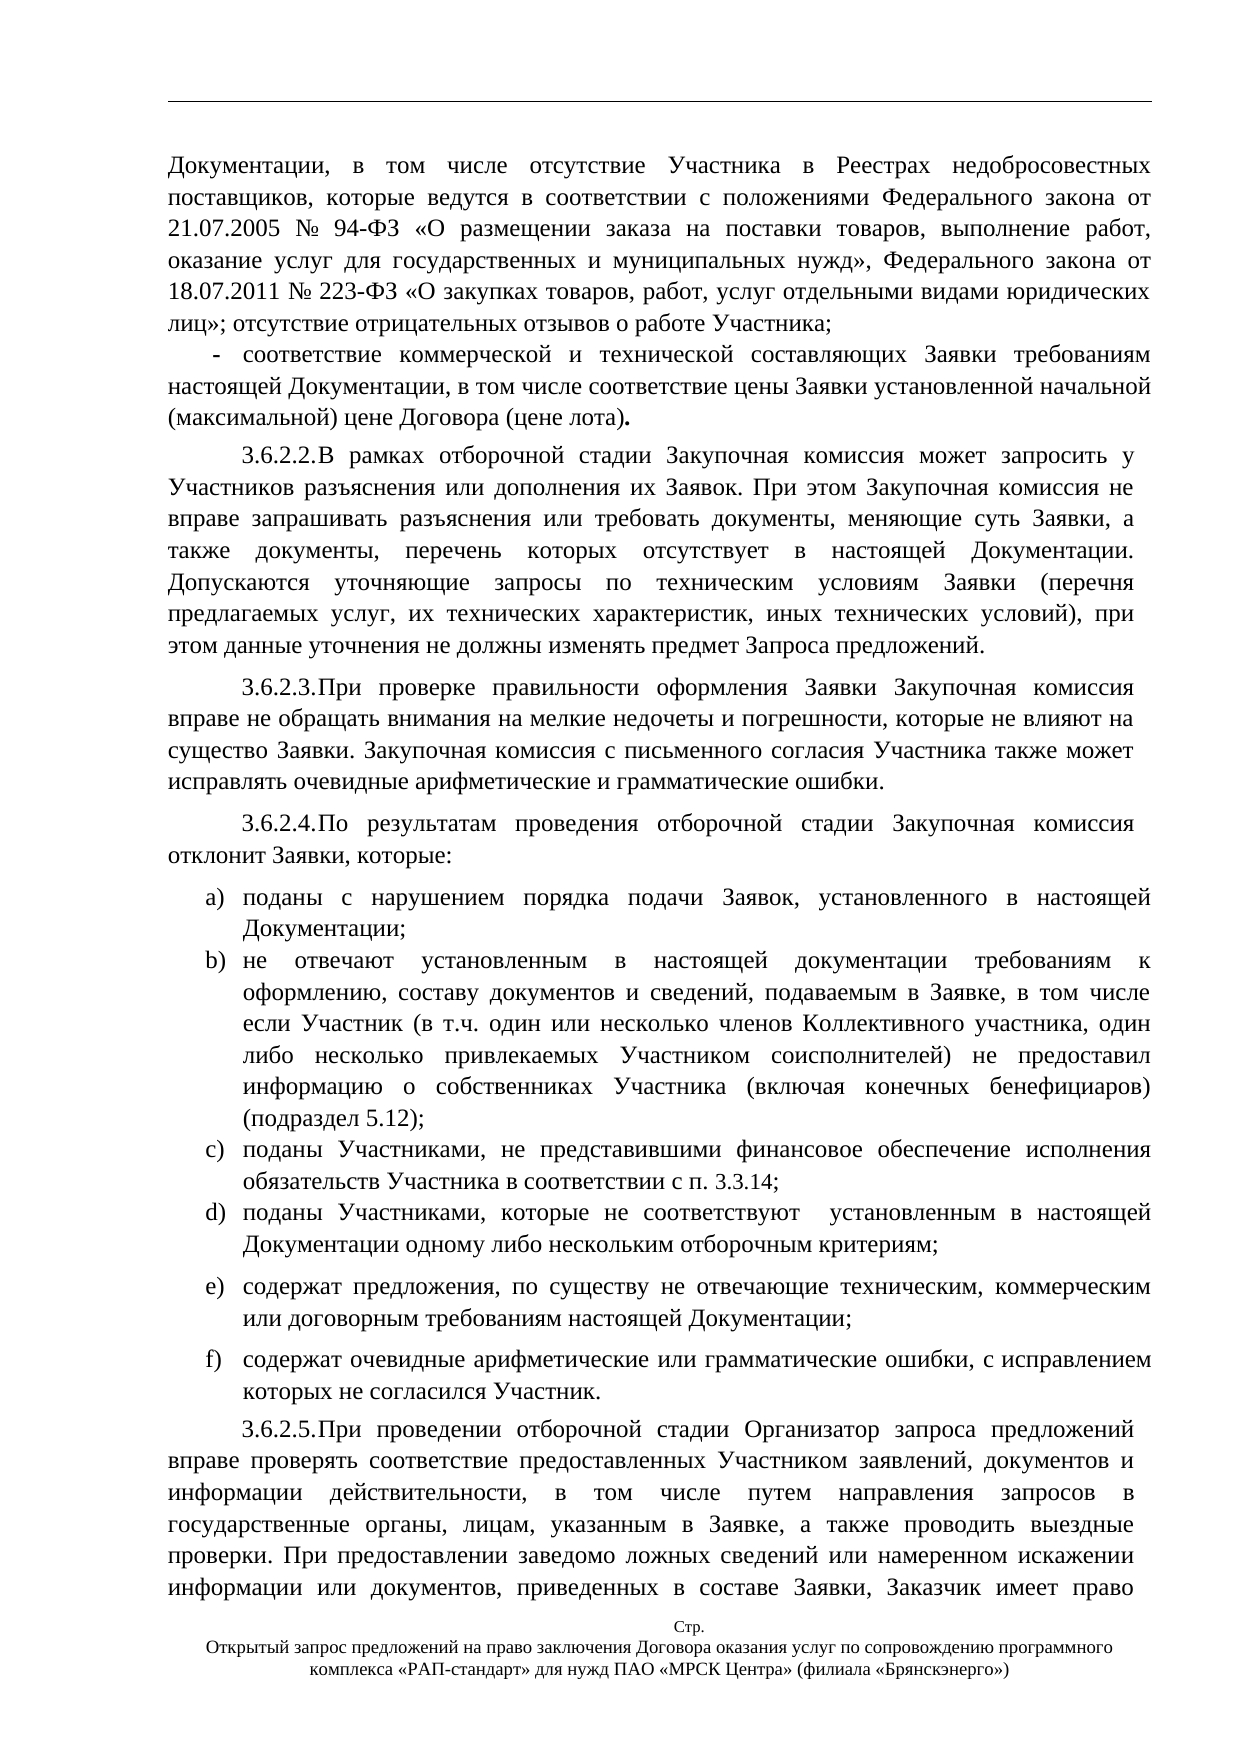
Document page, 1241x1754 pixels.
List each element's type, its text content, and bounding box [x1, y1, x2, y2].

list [168, 150, 1152, 337]
list При проверке правильности оформления Заявки Закупочная комиссия вправе не обращать внимания на мелкие недочеты и погрешности, которые не влияют на существо Заявки. Закупочная комиссия с письменного согласия Участника также может исправлять очевидные арифметические и грамматические ошибки. [168, 672, 1135, 795]
list содержат предложения, по существу не отвечающие техническим, коммерческим или договорным требованиям настоящей Документации; [205, 1271, 1152, 1331]
list поданы Участниками, не представившими финансовое обеспечение исполнения обязательств Участника в соответствии с п. 3.3.14; [205, 1134, 1152, 1195]
list не отвечают установленным в настоящей документации требованиям к оформлению, составу документов и сведений, подаваемым в Заявке, в том числе если Участник (в т.ч. один или несколько членов Коллективного участника, один либо несколько привлекаемых Участником соисполнителей) не предоставил информацию о собственниках Участника (включая конечных бенефициаров) (подраздел 5.12); [205, 945, 1152, 1132]
list По результатам проведения отборочной стадии Закупочная комиссия отклонит Заявки, которые: [168, 808, 1135, 869]
list поданы Участниками, которые не соответствуют установленным в настоящей Документации одному либо нескольким отборочным критериям; [205, 1197, 1152, 1258]
list содержат очевидные арифметические или грамматические ошибки, с исправлением которых не согласился Участник. [205, 1344, 1152, 1405]
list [168, 1414, 1135, 1601]
list В рамках отборочной стадии Закупочная комиссия может запросить у Участников разъяснения или дополнения их Заявок. При этом Закупочная комиссия не вправе запрашивать разъяснения или требовать документы, меняющие суть Заявки, а также документы, перечень которых отсутствует в настоящей Документации. Допускаются уточняющие запросы по техническим условиям Заявки (перечня предлагаемых услуг, их технических характеристик, иных технических условий), при этом данные уточнения не должны изменять предмет Запроса предложений. [168, 440, 1135, 658]
list соответствие коммерческой и технической составляющих Заявки требованиям настоящей Документации, в том числе соответствие цены Заявки установленной начальной (максимальной) цене Договора (цене лота). [168, 339, 1152, 431]
list поданы с нарушением порядка подачи Заявок, установленного в настоящей Документации; [205, 882, 1152, 942]
